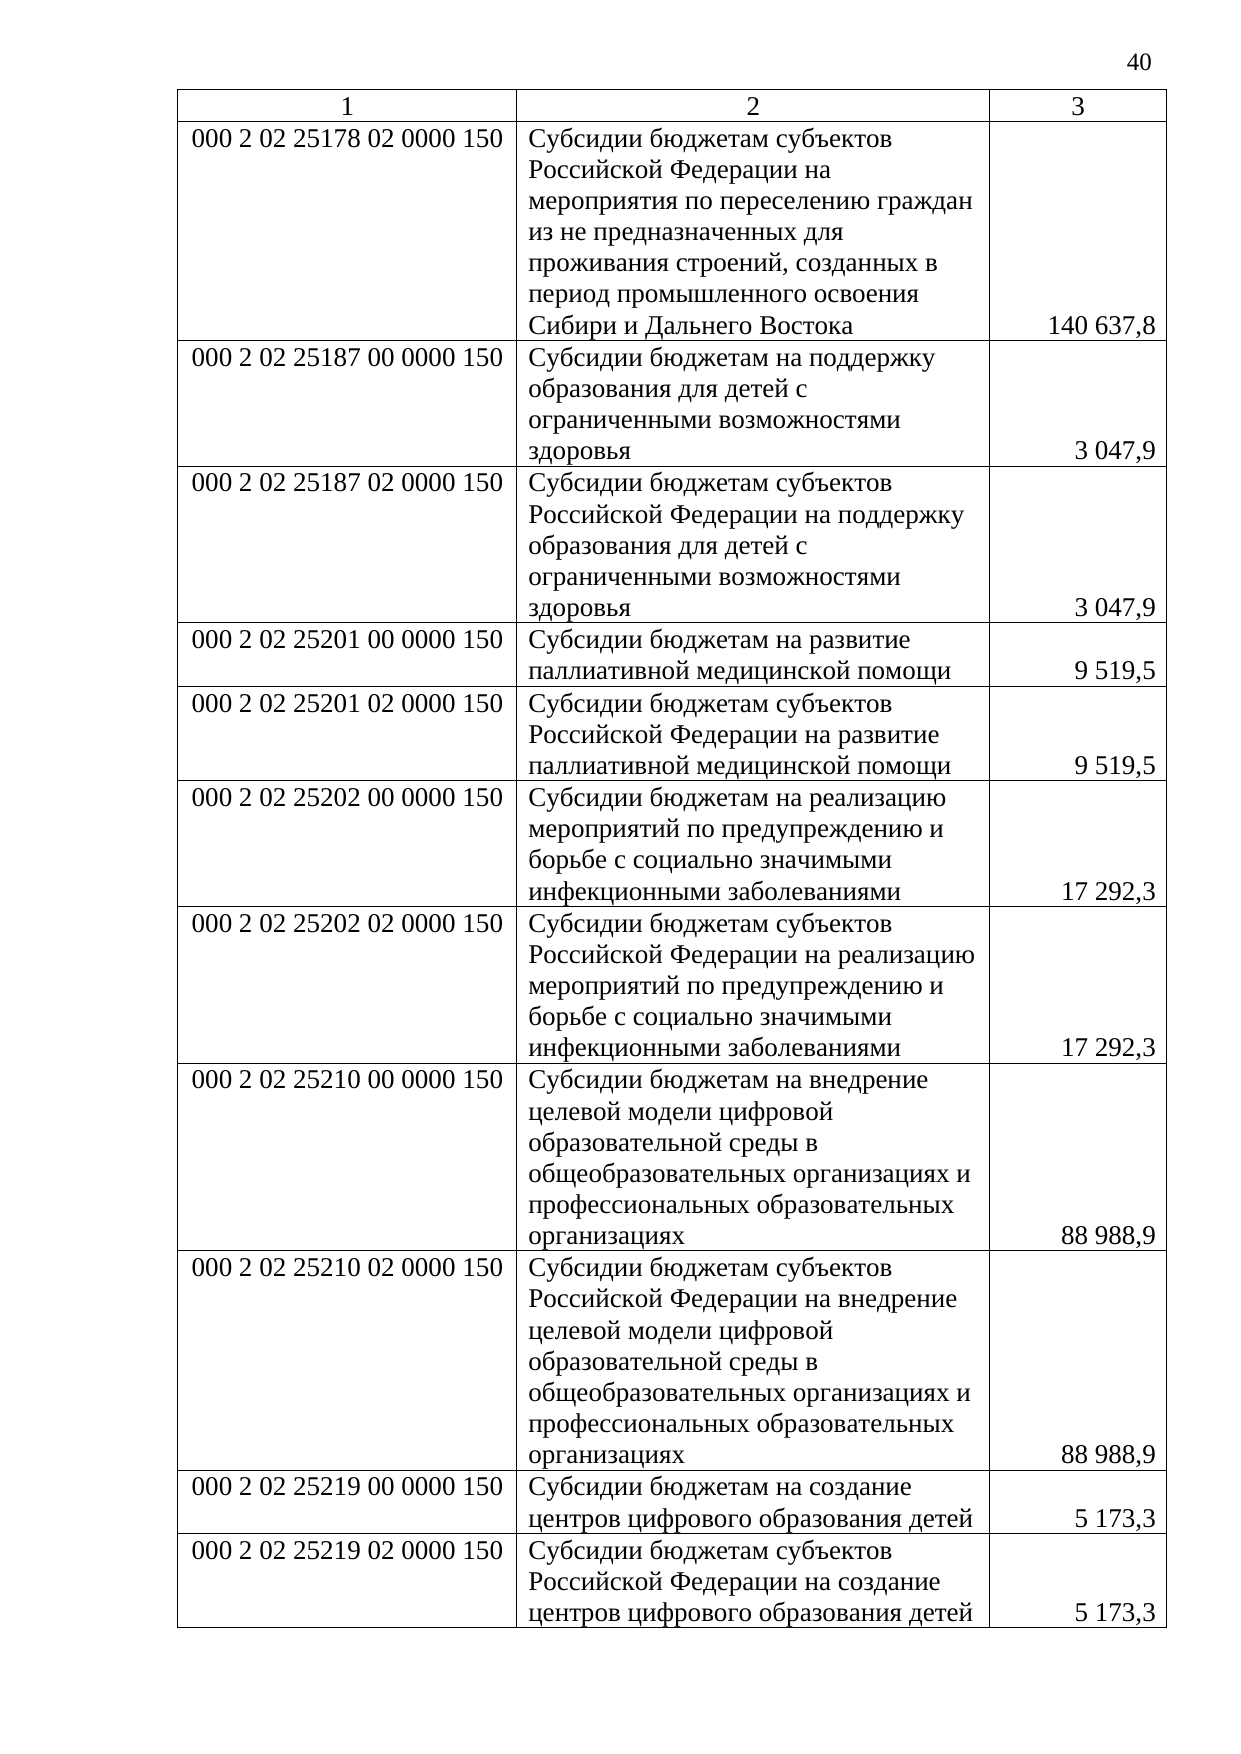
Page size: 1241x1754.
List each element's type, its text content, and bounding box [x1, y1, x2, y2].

table_cell 000 2 02 25178 02 0000 150 [178, 122, 516, 340]
table_cell 3 047,9 [990, 467, 1166, 622]
table_cell Субсидии бюджетам на развитие паллиативной медицинской помощи [517, 623, 989, 686]
table_cell 9 519,5 [990, 623, 1166, 686]
table_header 3 [990, 90, 1166, 121]
table_cell 000 2 02 25187 02 0000 150 [178, 467, 516, 622]
table_cell 000 2 02 25219 00 0000 150 [178, 1471, 516, 1533]
table_cell 9 519,5 [990, 687, 1166, 780]
table_cell Субсидии бюджетам на реализацию мероприятий по предупреждению и борьбе с социально значимыми инфекционными заболеваниями [517, 781, 989, 906]
table_cell 88 988,9 [990, 1064, 1166, 1250]
table_cell 17 292,3 [990, 781, 1166, 906]
table_cell Субсидии бюджетам субъектов Российской Федерации на развитие паллиативной медицинской помощи [517, 687, 989, 780]
table_cell 3 047,9 [990, 341, 1166, 466]
table_cell 000 2 02 25187 00 0000 150 [178, 341, 516, 466]
table_cell Субсидии бюджетам на поддержку образования для детей с ограниченными возможностями здоровья [517, 341, 989, 466]
table_cell Субсидии бюджетам субъектов Российской Федерации на поддержку образования для детей с ограниченными возможностями здоровья [517, 467, 989, 622]
table_cell Субсидии бюджетам на внедрение целевой модели цифровой образовательной среды в общеобразовательных организациях и профессиональных образовательных организациях [517, 1064, 989, 1250]
table_cell 5 173,3 [990, 1471, 1166, 1533]
table_cell 000 2 02 25210 02 0000 150 [178, 1251, 516, 1469]
table_cell 000 2 02 25210 00 0000 150 [178, 1064, 516, 1250]
table_cell 17 292,3 [990, 907, 1166, 1062]
table_cell 140 637,8 [990, 122, 1166, 340]
table_cell 000 2 02 25201 00 0000 150 [178, 623, 516, 686]
table_cell 000 2 02 25219 02 0000 150 [178, 1534, 516, 1627]
table_cell Субсидии бюджетам субъектов Российской Федерации на внедрение целевой модели цифровой образовательной среды в общеобразовательных организациях и профессиональных образовательных организациях [517, 1251, 989, 1469]
table_cell Субсидии бюджетам субъектов Российской Федерации на создание центров цифрового образования детей [517, 1534, 989, 1627]
table_cell 5 173,3 [990, 1534, 1166, 1627]
table_cell Субсидии бюджетам на создание центров цифрового образования детей [517, 1471, 989, 1533]
table_cell 000 2 02 25201 02 0000 150 [178, 687, 516, 780]
table_cell 000 2 02 25202 02 0000 150 [178, 907, 516, 1062]
table_cell 88 988,9 [990, 1251, 1166, 1469]
table_cell Субсидии бюджетам субъектов Российской Федерации на мероприятия по переселению граждан из не предназначенных для проживания строений, созданных в период промышленного освоения Сибири и Дальнего Востока [517, 122, 989, 340]
table_header 1 [178, 90, 516, 121]
table_cell 000 2 02 25202 00 0000 150 [178, 781, 516, 906]
table_header 2 [517, 90, 989, 121]
table_cell Субсидии бюджетам субъектов Российской Федерации на реализацию мероприятий по предупреждению и борьбе с социально значимыми инфекционными заболеваниями [517, 907, 989, 1062]
